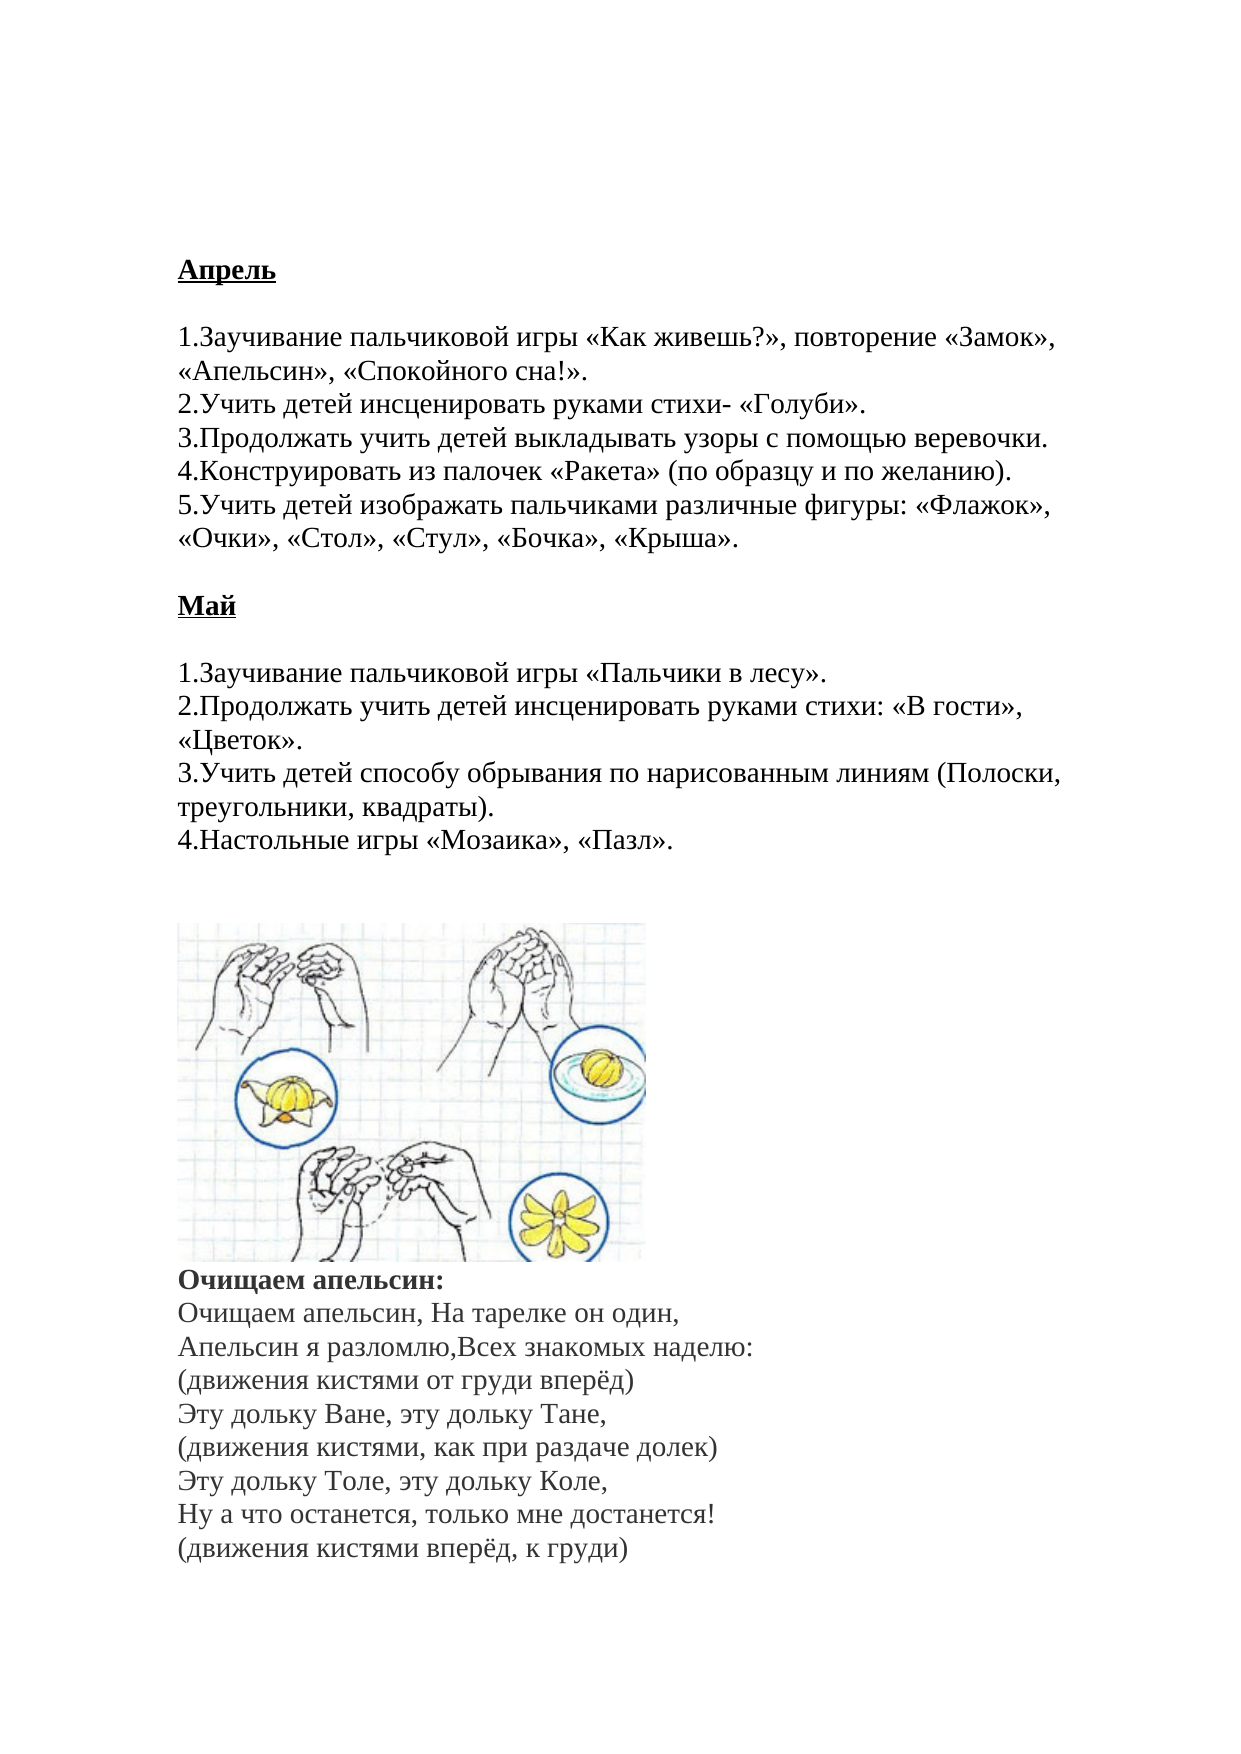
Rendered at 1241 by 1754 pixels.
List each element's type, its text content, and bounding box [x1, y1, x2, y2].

text Май [177, 588, 1152, 621]
text 5.Учить детей изображать пальчиками различные фигуры: «Флажок», «Очки», «Стол», «Стул», «Бочка», «Крыша». [177, 487, 1152, 554]
text 3.Учить детей способу обрывания по нарисованным линиям (Полоски, треугольники, квадраты). [177, 755, 1152, 822]
text Апрель [177, 252, 1152, 286]
text 3.Продолжать учить детей выкладывать узоры с помощью веревочки. [177, 420, 1152, 453]
text 1.Заучивание пальчиковой игры «Как живешь?», повторение «Замок», «Апельсин», «Спокойного сна!». [177, 319, 1152, 386]
text 2.Продолжать учить детей инсценировать руками стихи: «В гости», «Цветок». [177, 688, 1152, 755]
text Очищаем апельсин, На тарелке он один, Апельсин я разломлю,Всех знакомых наделю: (движения кистями от груди вперёд) Эту дольку Ване, эту дольку Тане, (движения кистями, как при раздаче долек) Эту дольку Толе, эту дольку Коле, Ну а что останется, только мне достанется! (движения кистями вперёд, к груди) [177, 1295, 1152, 1564]
text 4.Настольные игры «Мозаика», «Пазл». [177, 822, 1152, 856]
text Очищаем апельсин: [177, 1262, 1152, 1295]
text 4.Конструировать из палочек «Ракета» (по образцу и по желанию). [177, 453, 1152, 487]
picture [177, 923, 646, 1262]
text 2.Учить детей инсценировать руками стихи- «Голуби». [177, 386, 1152, 420]
text 1.Заучивание пальчиковой игры «Пальчики в лесу». [177, 655, 1152, 688]
